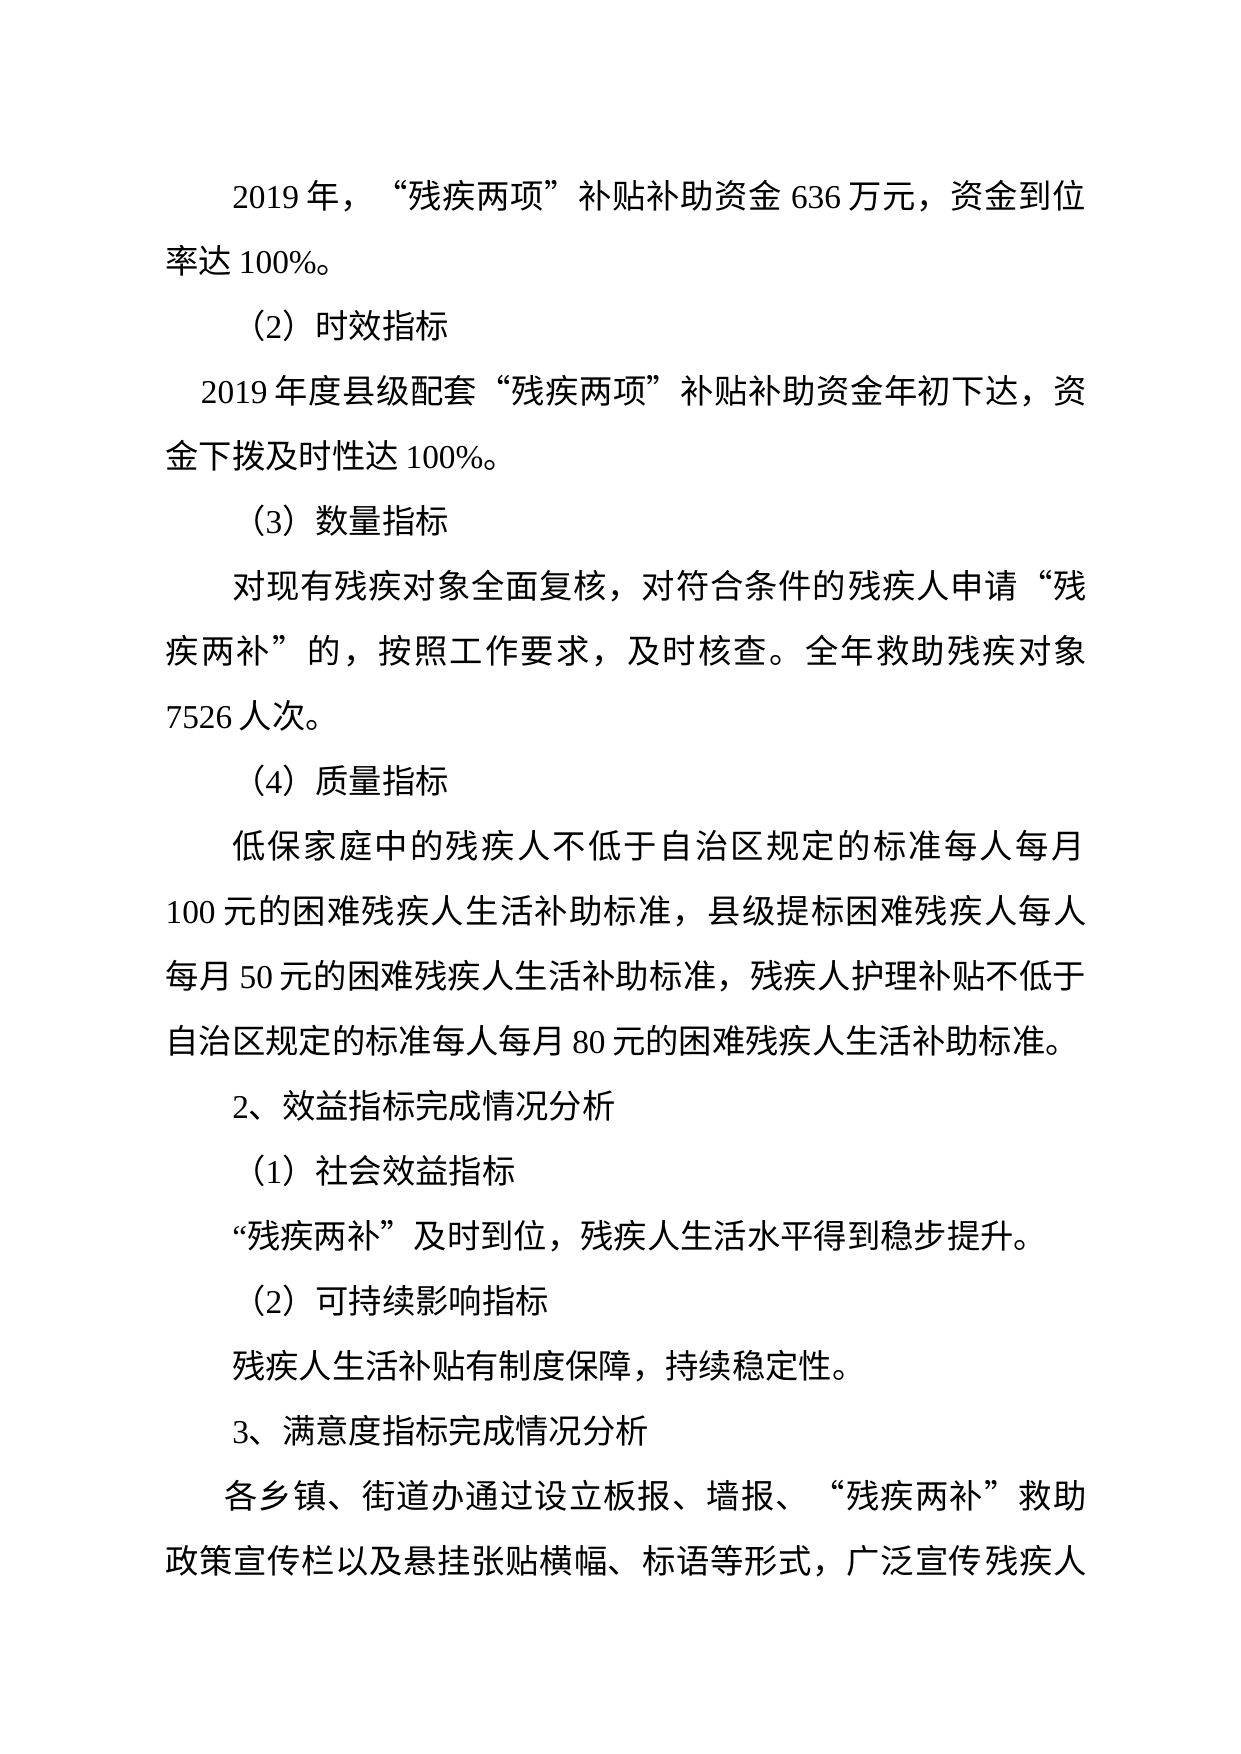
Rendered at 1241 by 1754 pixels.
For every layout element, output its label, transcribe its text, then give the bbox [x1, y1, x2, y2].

list 2019年，“残疾两项”补贴补助资金636万元，资金到位率达100%。 [165, 162, 1087, 292]
list “残疾两补”及时到位，残疾人生活水平得到稳步提升。 [165, 1202, 1087, 1267]
list 数量指标 [165, 487, 1087, 552]
list 质量指标 [165, 747, 1087, 812]
list （1）社会效益指标 [165, 1137, 1087, 1202]
list 时效指标 [165, 292, 1087, 357]
list （2）可持续影响指标 [165, 1267, 1087, 1332]
list 2019年度县级配套“残疾两项”补贴补助资金年初下达，资金下拨及时性达100%。 [165, 357, 1087, 487]
list 满意度指标完成情况分析 [165, 1397, 1087, 1462]
list 残疾人生活补贴有制度保障，持续稳定性。 [165, 1332, 1087, 1397]
list 低保家庭中的残疾人不低于自治区规定的标准每人每月100元的困难残疾人生活补助标准，县级提标困难残疾人每人每月50元的困难残疾人生活补助标准，残疾人护理补贴不低于自治区规定的标准每人每月80元的困难残疾人生活补助标准。 [165, 812, 1087, 1072]
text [165, 1462, 1087, 1592]
list 效益指标完成情况分析 [165, 1072, 1087, 1137]
list 对现有残疾对象全面复核，对符合条件的残疾人申请“残疾两补”的，按照工作要求，及时核查。全年救助残疾对象7526人次。 [165, 552, 1087, 747]
